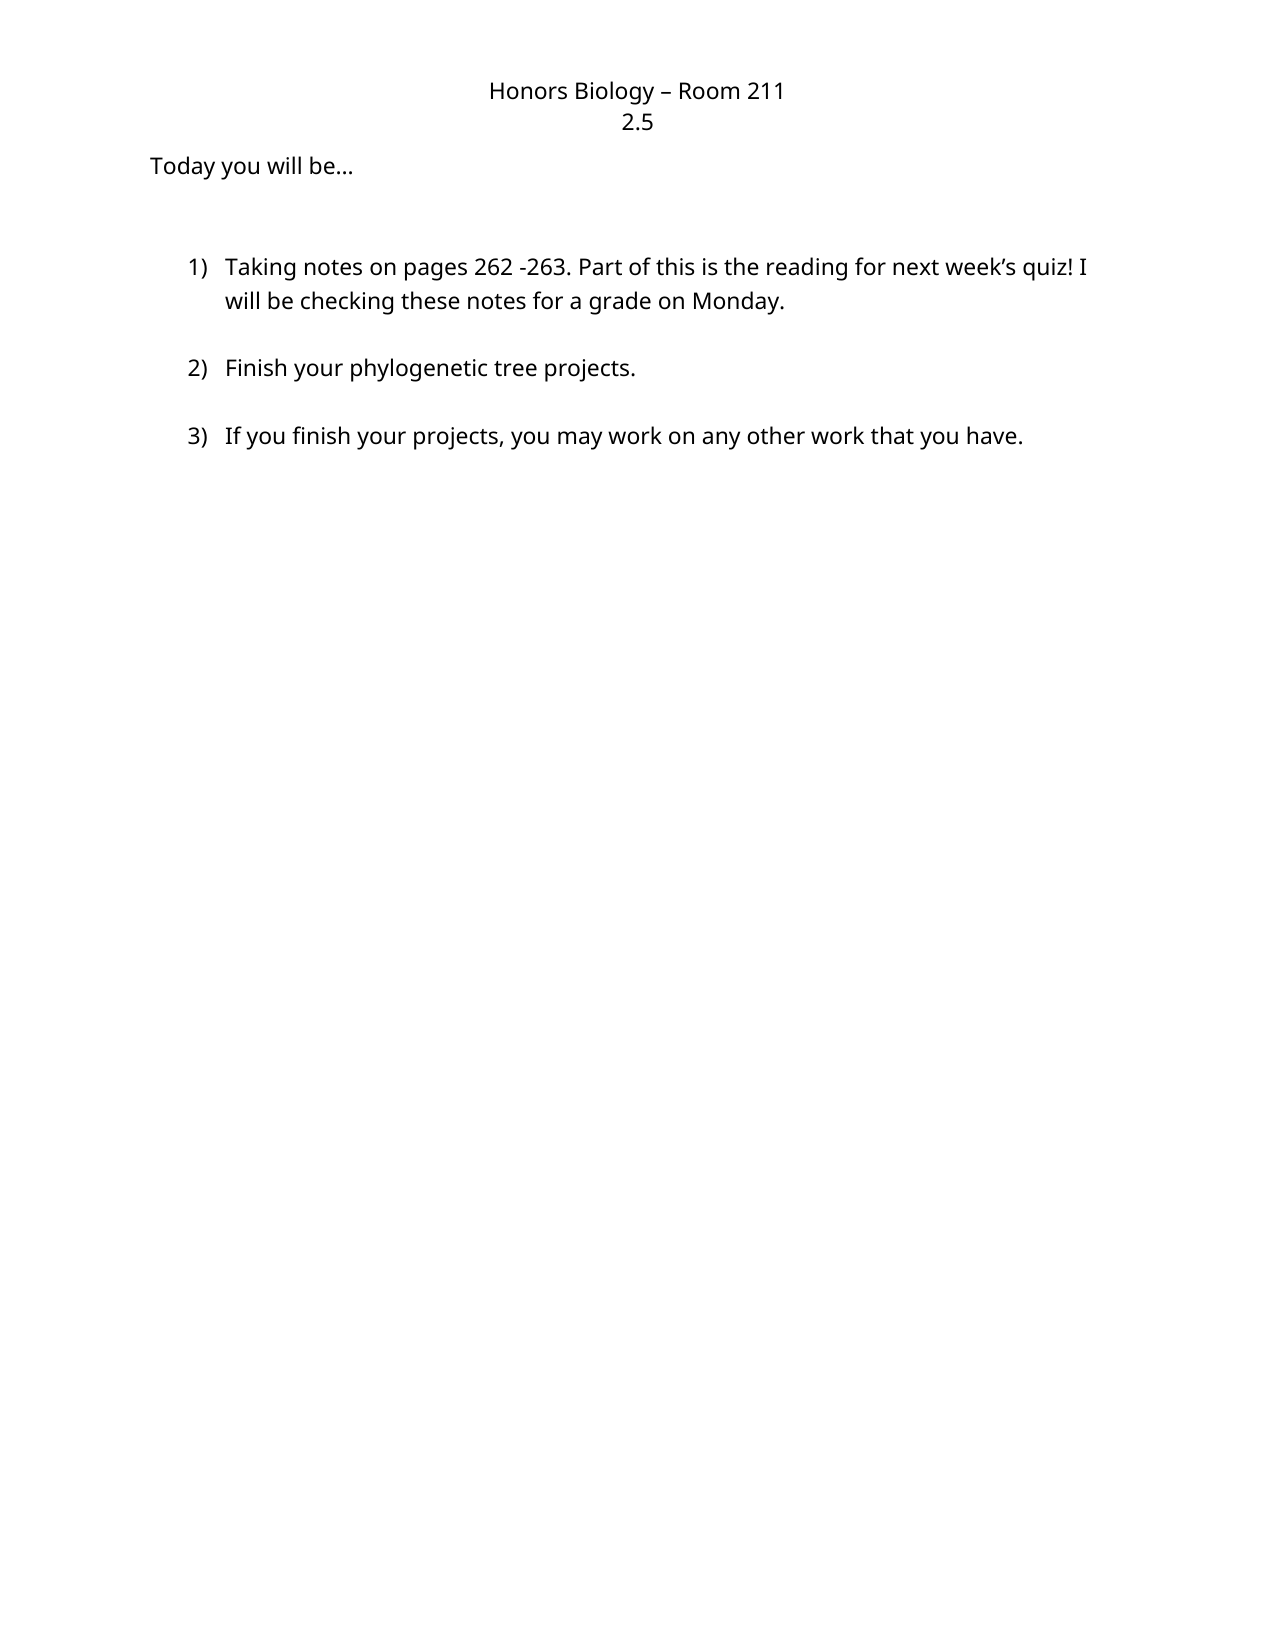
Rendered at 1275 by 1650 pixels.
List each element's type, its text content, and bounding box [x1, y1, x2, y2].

list Finish your phylogenetic tree projects. [187, 352, 1125, 383]
list If you finish your projects, you may work on any other work that you have. [187, 419, 1125, 451]
list Taking notes on pages 262 -263. Part of this is the reading for next week’s quiz! I will be checking these notes for a grade on Monday. [187, 251, 1125, 316]
text Today you will be… [150, 150, 1125, 181]
